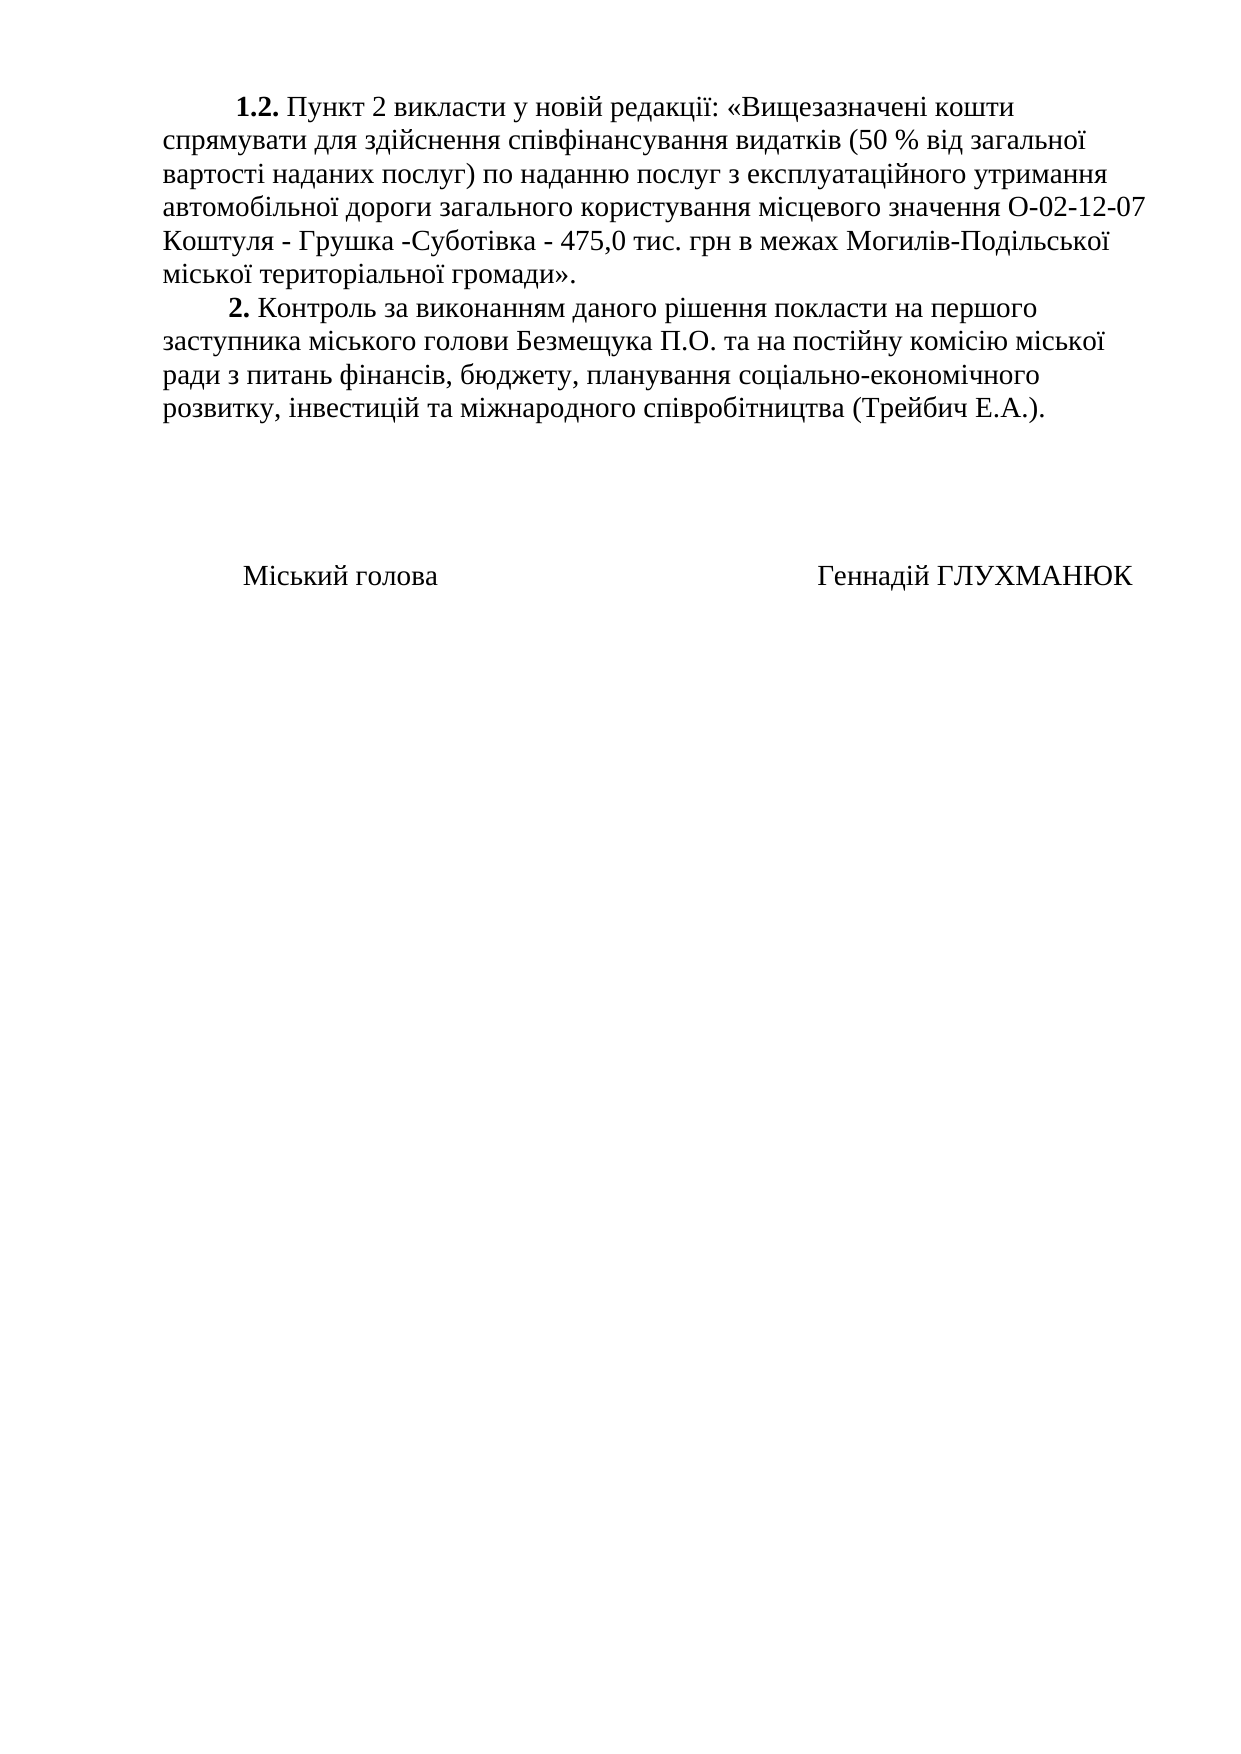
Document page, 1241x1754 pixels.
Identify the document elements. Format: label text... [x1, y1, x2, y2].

text Міський голова Геннадій ГЛУХМАНЮК [162, 558, 1167, 592]
text 2. Контроль за виконанням даного рішення покласти на першого заступника міського голови Безмещука П.О. та на постійну комісію міської ради з питань фінансів, бюджету, планування соціально-економічного розвитку, інвестицій та міжнародного співробітництва (Трейбич Е.А.). [162, 290, 1167, 424]
text 1.2. Пункт 2 викласти у новій редакції: «Вищезазначені кошти спрямувати для здійснення співфінансування видатків (50 % від загальної вартості наданих послуг) по наданню послуг з експлуатаційного утримання автомобільної дороги загального користування місцевого значення О-02-12-07 Коштуля - Грушка -Суботівка - 475,0 тис. грн в межах Могилів-Подільської міської територіальної громади». [162, 89, 1167, 290]
